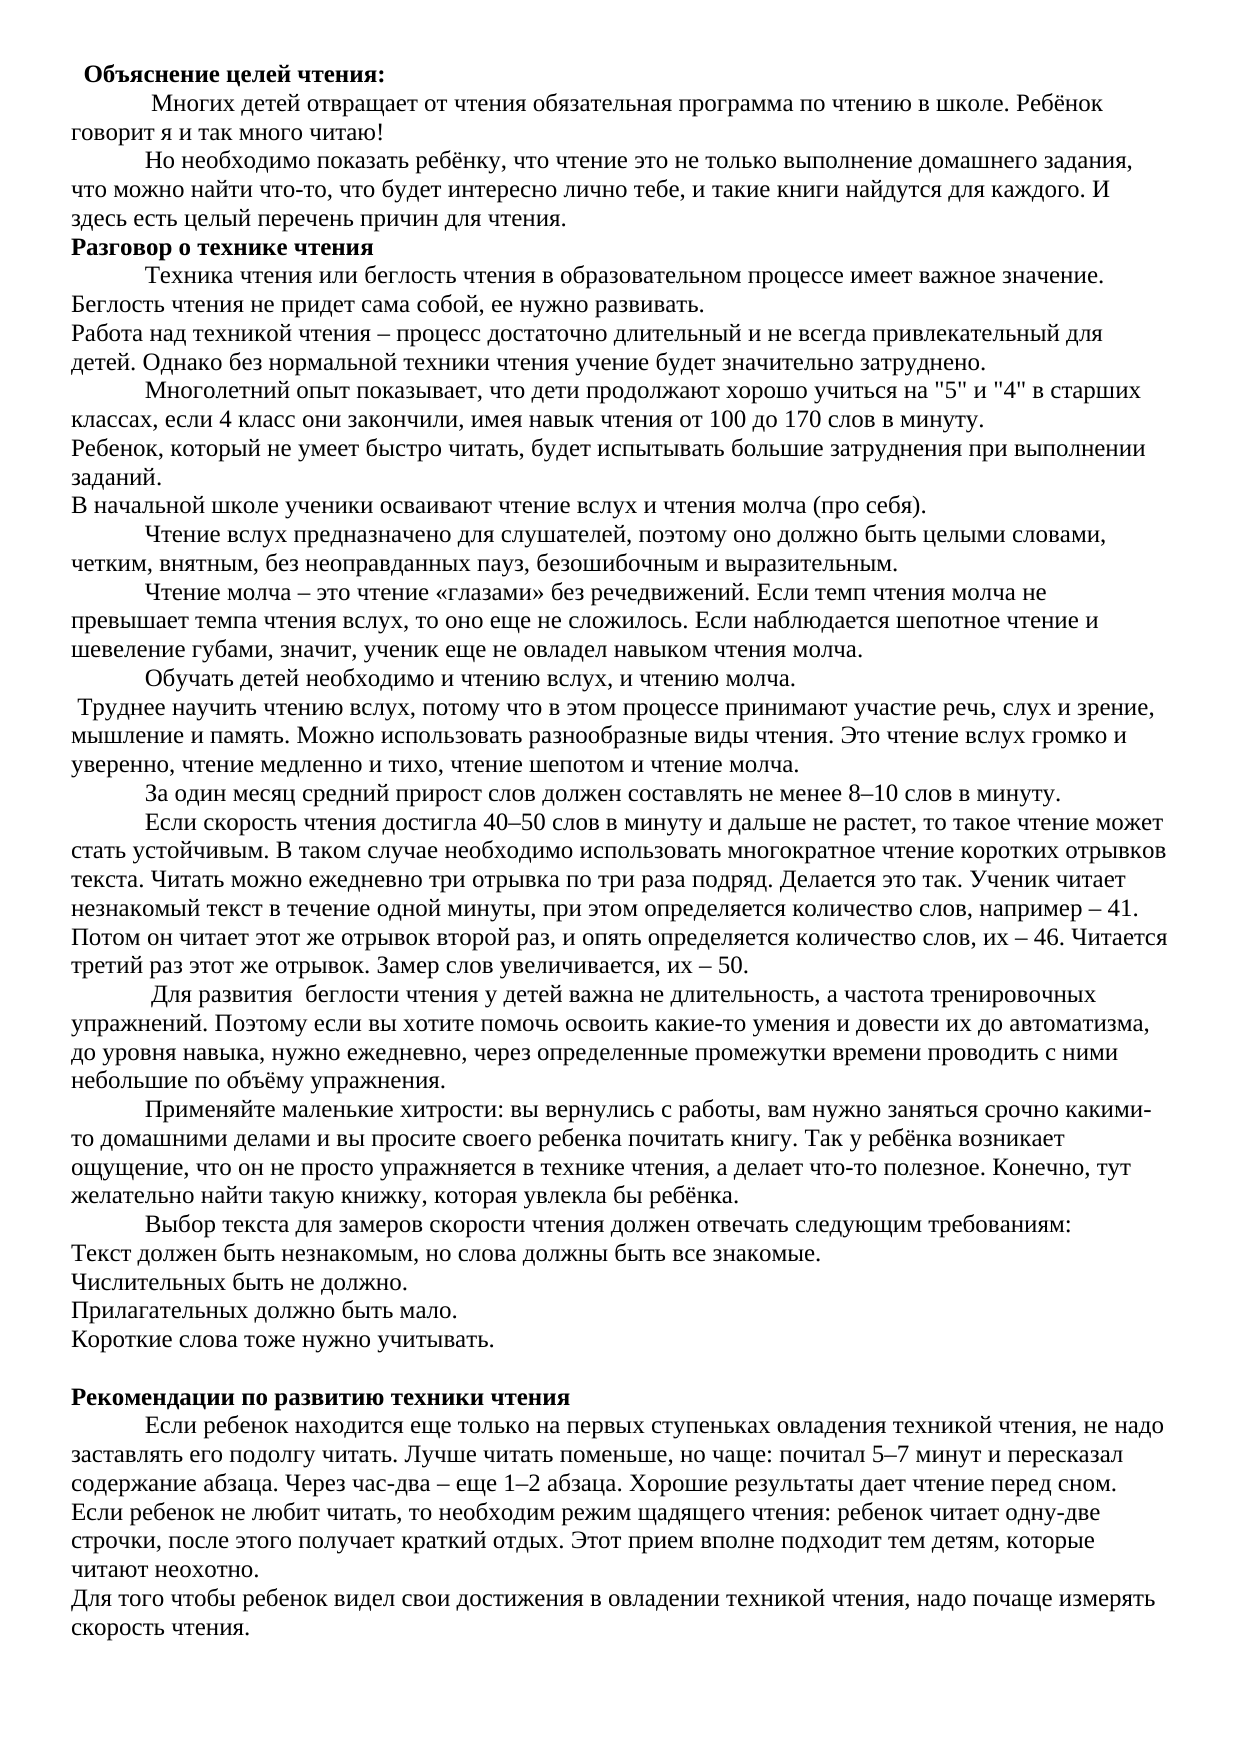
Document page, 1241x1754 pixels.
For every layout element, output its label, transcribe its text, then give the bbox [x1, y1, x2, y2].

text За один месяц средний прирост слов должен составлять не менее 8–10 слов в минуту. [71, 778, 1169, 807]
text Беглость чтения не придет сама собой, ее нужно развивать. [71, 289, 1169, 318]
text Объяснение целей чтения: [71, 59, 1169, 88]
text Прилагательных должно быть мало. [71, 1295, 1169, 1324]
text Числительных быть не должно. [71, 1267, 1169, 1295]
text Обучать детей необходимо и чтению вслух, и чтению молча. [71, 663, 1169, 692]
text Если ребенок не любит читать, то необходим режим щадящего чтения: ребенок читает одну-две строчки, после этого получает краткий отдых. Этот прием вполне подходит тем детям, которые читают неохотно. [71, 1497, 1169, 1583]
text Но необходимо показать ребёнку, что чтение это не только выполнение домашнего задания, что можно найти что-то, что будет интересно лично тебе, и такие книги найдутся для каждого. И здесь есть целый перечень причин для чтения. [71, 145, 1169, 232]
text Если скорость чтения достигла 40–50 слов в минуту и дальше не растет, то такое чтение может стать устойчивым. В таком случае необходимо использовать многократное чтение коротких отрывков текста. Читать можно ежедневно три отрывка по три раза подряд. Делается это так. Ученик читает незнакомый текст в течение одной минуты, при этом определяется количество слов, например – 41. Потом он читает этот же отрывок второй раз, и опять определяется количество слов, их – 46. Читается третий раз этот же отрывок. Замер слов увеличивается, их – 50. [71, 807, 1169, 979]
text Для того чтобы ребенок видел свои достижения в овладении техникой чтения, надо почаще измерять скорость чтения. [71, 1583, 1169, 1640]
text Труднее научить чтению вслух, потому что в этом процессе принимают участие речь, слух и зрение, мышление и память. Можно использовать разнообразные виды чтения. Это чтение вслух громко и уверенно, чтение медленно и тихо, чтение шепотом и чтение молча. [71, 692, 1169, 778]
text Техника чтения или беглость чтения в образовательном процессе имеет важное значение. [71, 260, 1169, 289]
text Короткие слова тоже нужно учитывать. [71, 1324, 1169, 1353]
text Ребенок, который не умеет быстро читать, будет испытывать большие затруднения при выполнении заданий. [71, 433, 1169, 490]
text Чтение молча – это чтение «глазами» без речедвижений. Если темп чтения молча не превышает темпа чтения вслух, то оно еще не сложилось. Если наблюдается шепотное чтение и шевеление губами, значит, ученик еще не овладел навыком чтения молча. [71, 577, 1169, 663]
text Многолетний опыт показывает, что дети продолжают хорошо учиться на "5" и "4" в старших классах, если 4 класс они закончили, имея навык чтения от 100 до 170 слов в минуту. [71, 375, 1169, 433]
text Рекомендации по развитию техники чтения [71, 1382, 1169, 1410]
text Чтение вслух предназначено для слушателей, поэтому оно должно быть целыми словами, четким, внятным, без неоправданных пауз, безошибочным и выразительным. [71, 519, 1169, 577]
text В начальной школе ученики осваивают чтение вслух и чтения молча (про себя). [71, 490, 1169, 519]
text Если ребенок находится еще только на первых ступеньках овладения техникой чтения, не надо заставлять его подолгу читать. Лучше читать поменьше, но чаще: почитал 5–7 минут и пересказал содержание абзаца. Через час-два – еще 1–2 абзаца. Хорошие результаты дает чтение перед сном. [71, 1410, 1169, 1497]
text Текст должен быть незнакомым, но слова должны быть все знакомые. [71, 1238, 1169, 1267]
text Выбор текста для замеров скорости чтения должен отвечать следующим требованиям: [71, 1209, 1169, 1238]
text Работа над техникой чтения – процесс достаточно длительный и не всегда привлекательный для детей. Однако без нормальной техники чтения учение будет значительно затруднено. [71, 318, 1169, 375]
text Разговор о технике чтения [71, 232, 1169, 260]
text Для развития беглости чтения у детей важна не длительность, а частота тренировочных упражнений. Поэтому если вы хотите помочь освоить какие-то умения и довести их до автоматизма, до уровня навыка, нужно ежедневно, через определенные промежутки времени проводить с ними небольшие по объёму упражнения. [71, 979, 1169, 1094]
text Многих детей отвращает от чтения обязательная программа по чтению в школе. Ребёнок говорит я и так много читаю! [71, 88, 1169, 145]
text Применяйте маленькие хитрости: вы вернулись с работы, вам нужно заняться срочно какими-то домашними делами и вы просите своего ребенка почитать книгу. Так у ребёнка возникает ощущение, что он не просто упражняется в технике чтения, а делает что-то полезное. Конечно, тут желательно найти такую книжку, которая увлекла бы ребёнка. [71, 1094, 1169, 1209]
